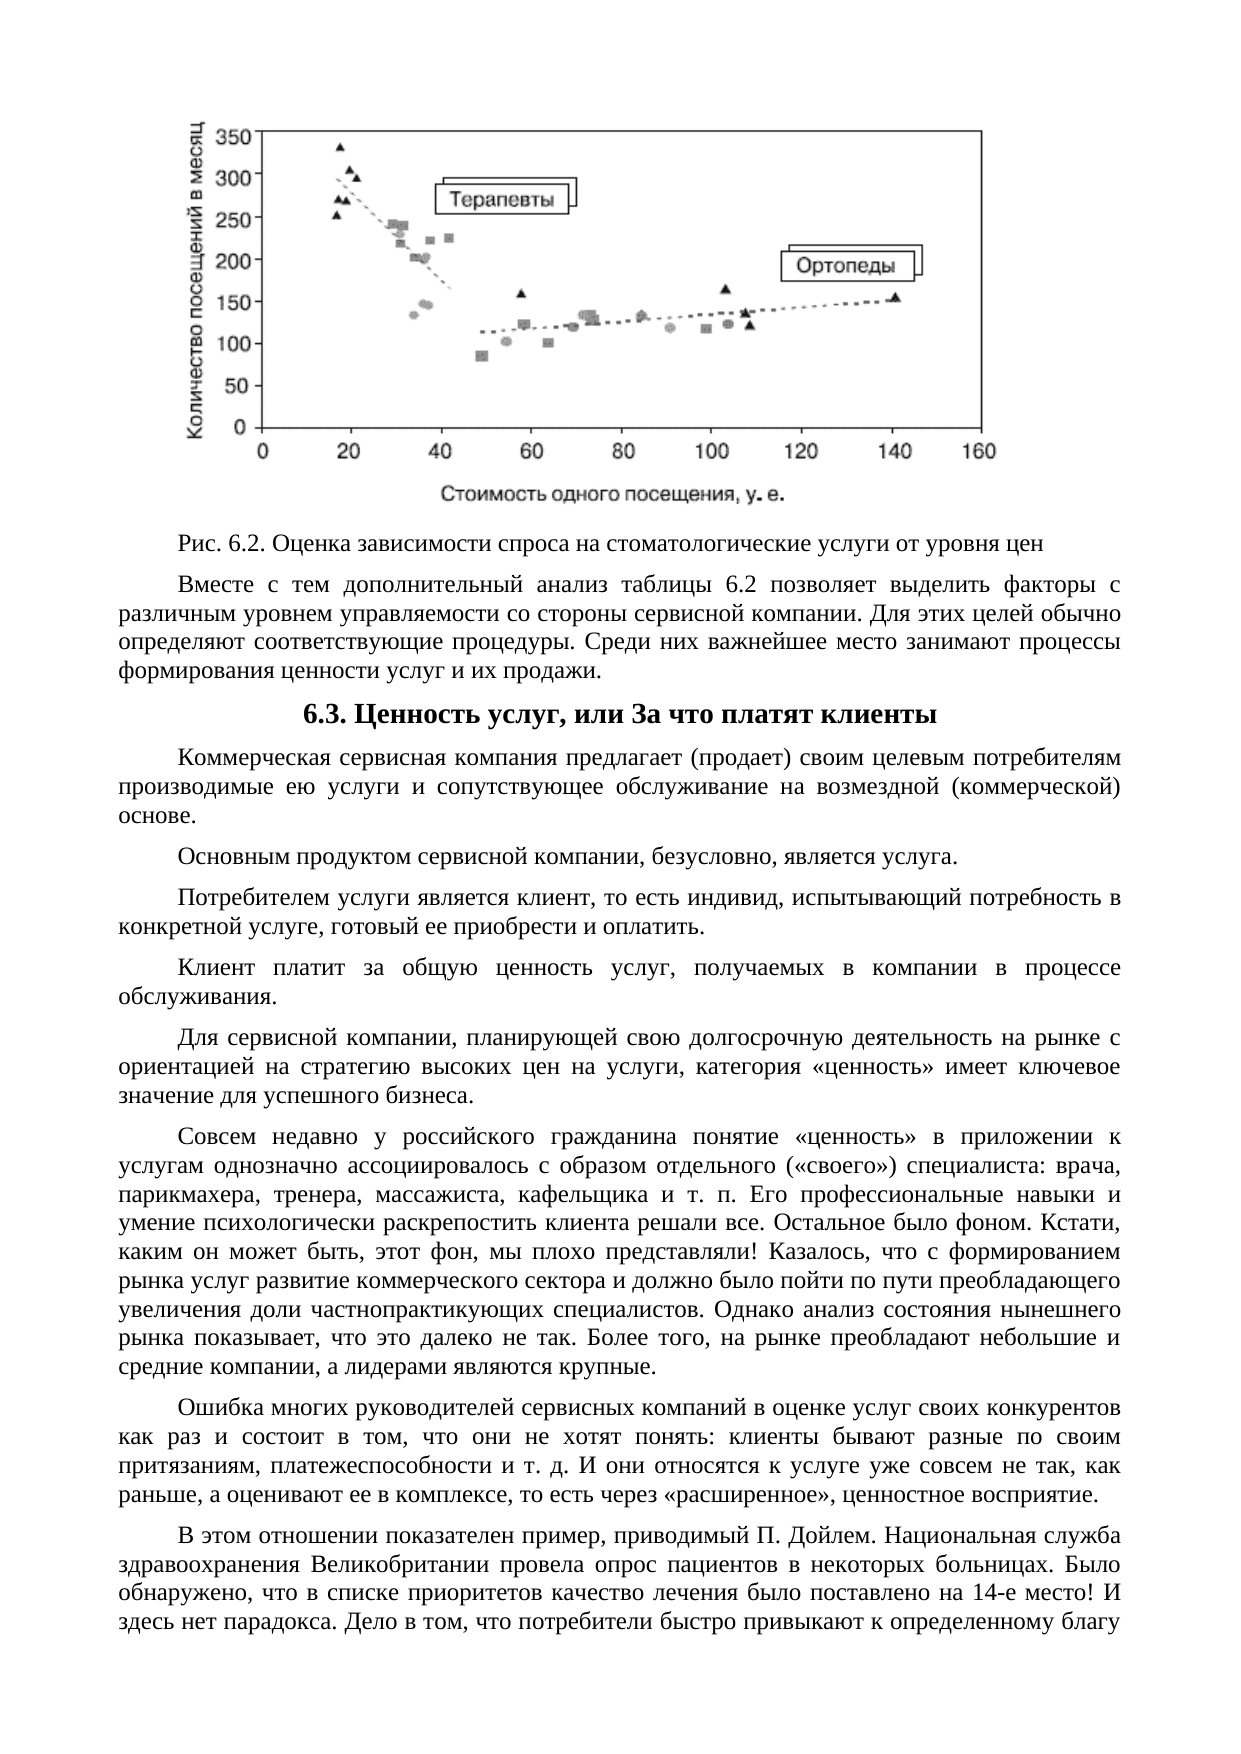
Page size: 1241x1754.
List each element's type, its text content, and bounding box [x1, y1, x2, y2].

text Коммерческая сервисная компания предлагает (продает) своим целевым потребителям производимые ею услуги и сопутствующее обслуживание на возмездной (коммерческой) основе. [118, 742, 1122, 829]
text Клиент платит за общую ценность услуг, получаемых в компании в процессе обслуживания. [118, 952, 1122, 1010]
text Рис. 6.2. Оценка зависимости спроса на стоматологические услуги от уровня цен [118, 528, 1122, 556]
picture [177, 118, 1003, 515]
text Вместе с тем дополнительный анализ таблицы 6.2 позволяет выделить факторы с различным уровнем управляемости со стороны сервисной компании. Для этих целей обычно определяют соответствующие процедуры. Среди них важнейшее место занимают процессы формирования ценности услуг и их продажи. [118, 569, 1122, 684]
text Потребителем услуги является клиент, то есть индивид, испытывающий потребность в конкретной услуге, готовый ее приобрести и оплатить. [118, 882, 1122, 940]
text Для сервисной компании, планирующей свою долгосрочную деятельность на рынке с ориентацией на стратегию высоких цен на услуги, категория «ценность» имеет ключевое значение для успешного бизнеса. [118, 1022, 1122, 1109]
text Основным продуктом сервисной компании, безусловно, является услуга. [118, 841, 1122, 870]
text Ошибка многих руководителей сервисных компаний в оценке услуг своих конкурентов как раз и состоит в том, что они не хотят понять: клиенты бывают разные по своим притязаниям, платежеспособности и т. д. И они относятся к услуге уже совсем не так, как раньше, а оценивают ее в комплексе, то есть через «расширенное», ценностное восприятие. [118, 1392, 1122, 1507]
text Совсем недавно у российского гражданина понятие «ценность» в приложении к услугам однозначно ассоциировалось с образом отдельного («своего») специалиста: врача, парикмахера, тренера, массажиста, кафельщика и т. п. Его профессиональные навыки и умение психологически раскрепостить клиента решали все. Остальное было фоном. Кстати, каким он может быть, этот фон, мы плохо представляли! Казалось, что с формированием рынка услуг развитие коммерческого сектора и должно было пойти по пути преобладающего увеличения доли частнопрактикующих специалистов. Однако анализ состояния нынешнего рынка показывает, что это далеко не так. Более того, на рынке преобладают небольшие и средние компании, а лидерами являются крупные. [118, 1121, 1122, 1380]
text 6.3. Ценность услуг, или За что платят клиенты [118, 696, 1122, 730]
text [118, 1520, 1122, 1635]
